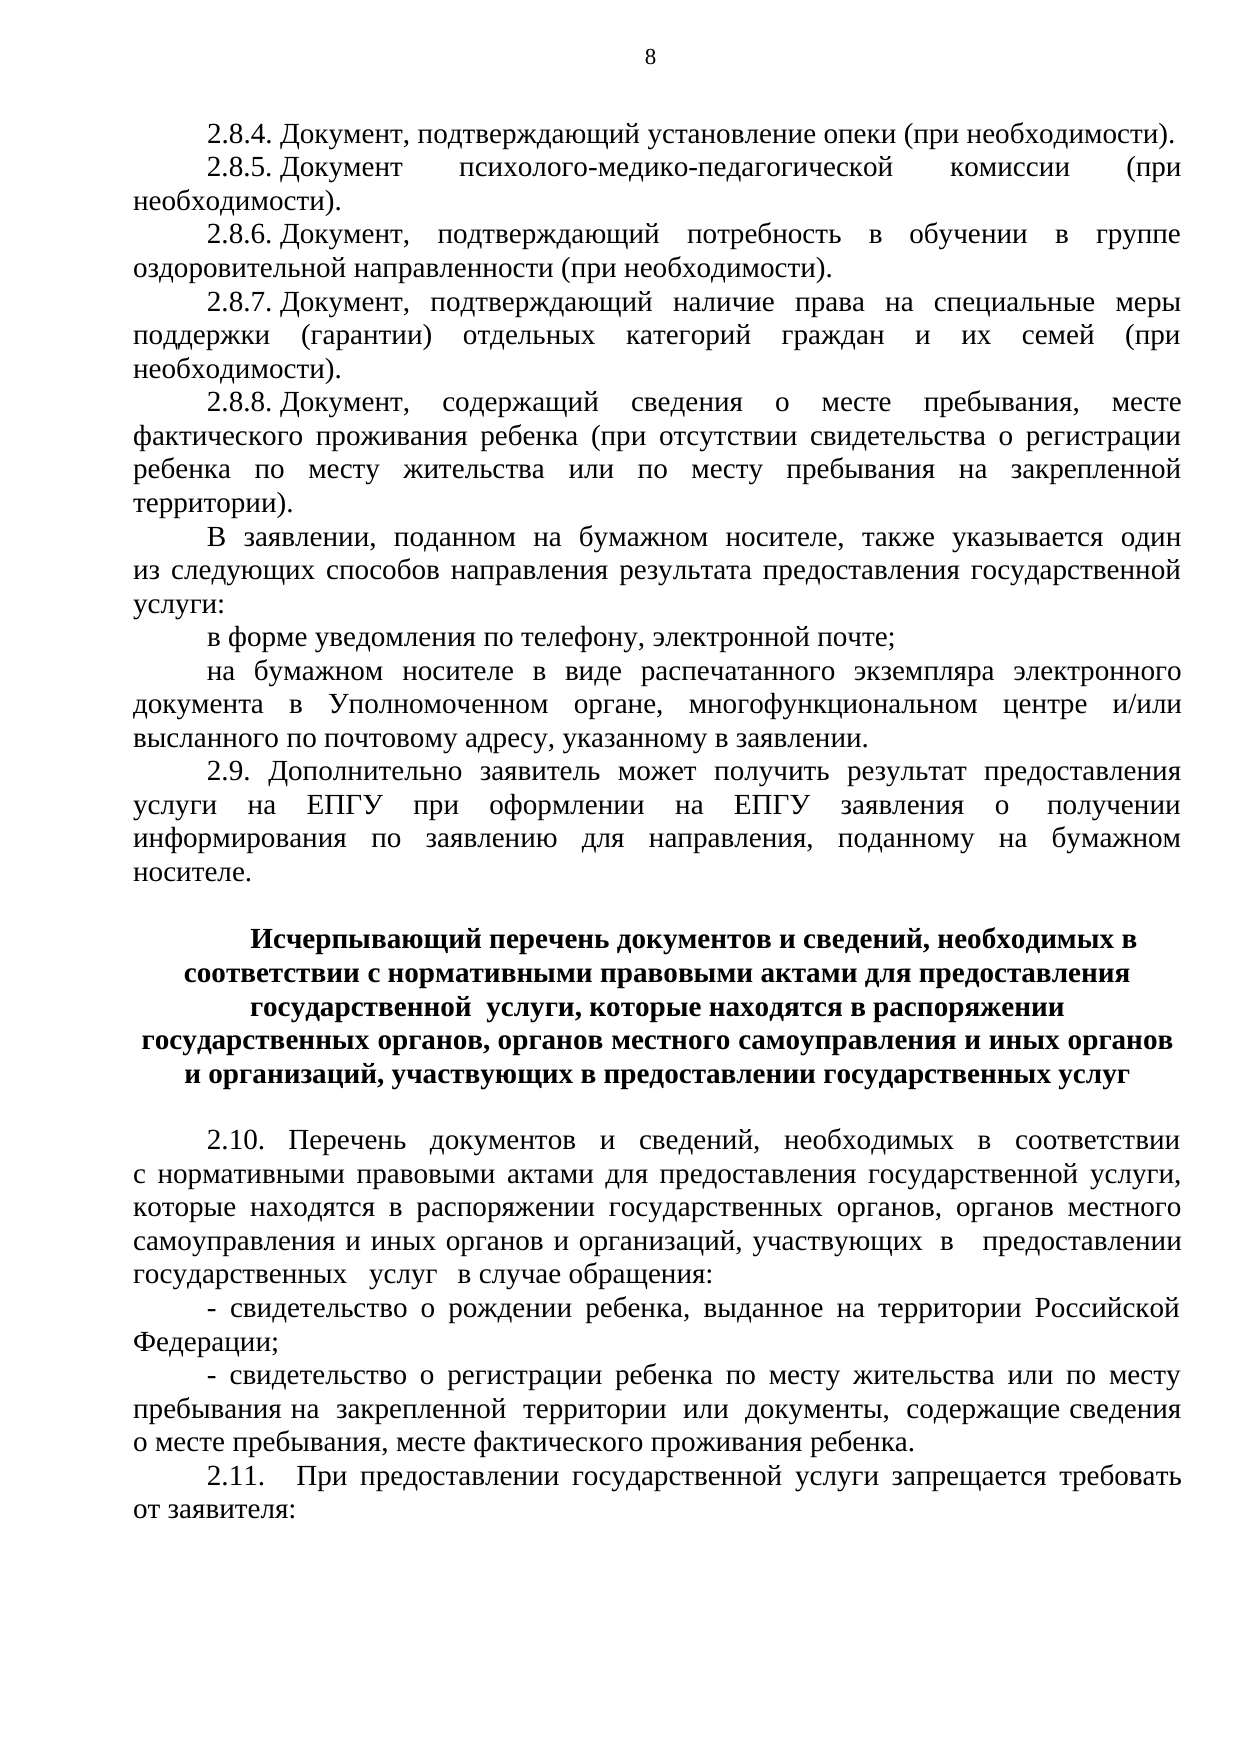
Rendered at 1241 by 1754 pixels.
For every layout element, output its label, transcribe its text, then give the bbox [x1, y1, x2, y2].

text В заявлении, поданном на бумажном носителе, также указывается один из следующих способов направления результата предоставления государственной услуги: [133, 519, 1182, 619]
list Документ психолого-медико-педагогической комиссии (при необходимости). [133, 149, 1182, 217]
list Документ, подтверждающий потребность в обучении в группе оздоровительной направленности (при необходимости). [133, 217, 1181, 284]
list свидетельство о рождении ребенка, выданное на территории Российской Федерации; [133, 1290, 1181, 1357]
text государственной услуги, которые находятся в распоряжении государственных органов, органов местного самоуправления и иных органов и организаций, участвующих в предоставлении государственных услуг [133, 989, 1181, 1089]
list Документ, подтверждающий наличие права на специальные меры поддержки (гарантии) отдельных категорий граждан и их семей (при необходимости). [133, 284, 1181, 384]
list Дополнительно заявитель может получить результат предоставления услуги на ЕПГУ при оформлении на ЕПГУ заявления о получении информирования по заявлению для направления, поданному на бумажном носителе. [133, 753, 1181, 888]
subtitle Исчерпывающий перечень документов и сведений, необходимых в соответствии с нормативными правовыми актами для предоставления [184, 922, 1139, 989]
list свидетельство о регистрации ребенка по месту жительства или по месту пребывания на закрепленной территории или документы, содержащие сведения о месте пребывания, месте фактического проживания ребенка. [133, 1357, 1181, 1458]
text на бумажном носителе в виде распечатанного экземпляра электронного документа в Уполномоченном органе, многофункциональном центре и/или высланного по почтовому адресу, указанному в заявлении. [133, 653, 1182, 753]
list Документ, содержащий сведения о месте пребывания, месте фактического проживания ребенка (при отсутствии свидетельства о регистрации ребенка по месту жительства или по месту пребывания на закрепленной территории). [133, 384, 1182, 519]
list Перечень документов и сведений, необходимых в соответствии с нормативными правовыми актами для предоставления государственной услуги, которые находятся в распоряжении государственных органов, органов местного самоуправления и иных органов и организаций, участвующих в предоставлении государственных услуг в случае обращения: [133, 1122, 1182, 1290]
list Документ, подтверждающий установление опеки (при необходимости). [207, 116, 1217, 149]
text в форме уведомления по телефону, электронной почте; [207, 619, 1217, 653]
list При предоставлении государственной услуги запрещается требовать от заявителя: [133, 1458, 1182, 1525]
